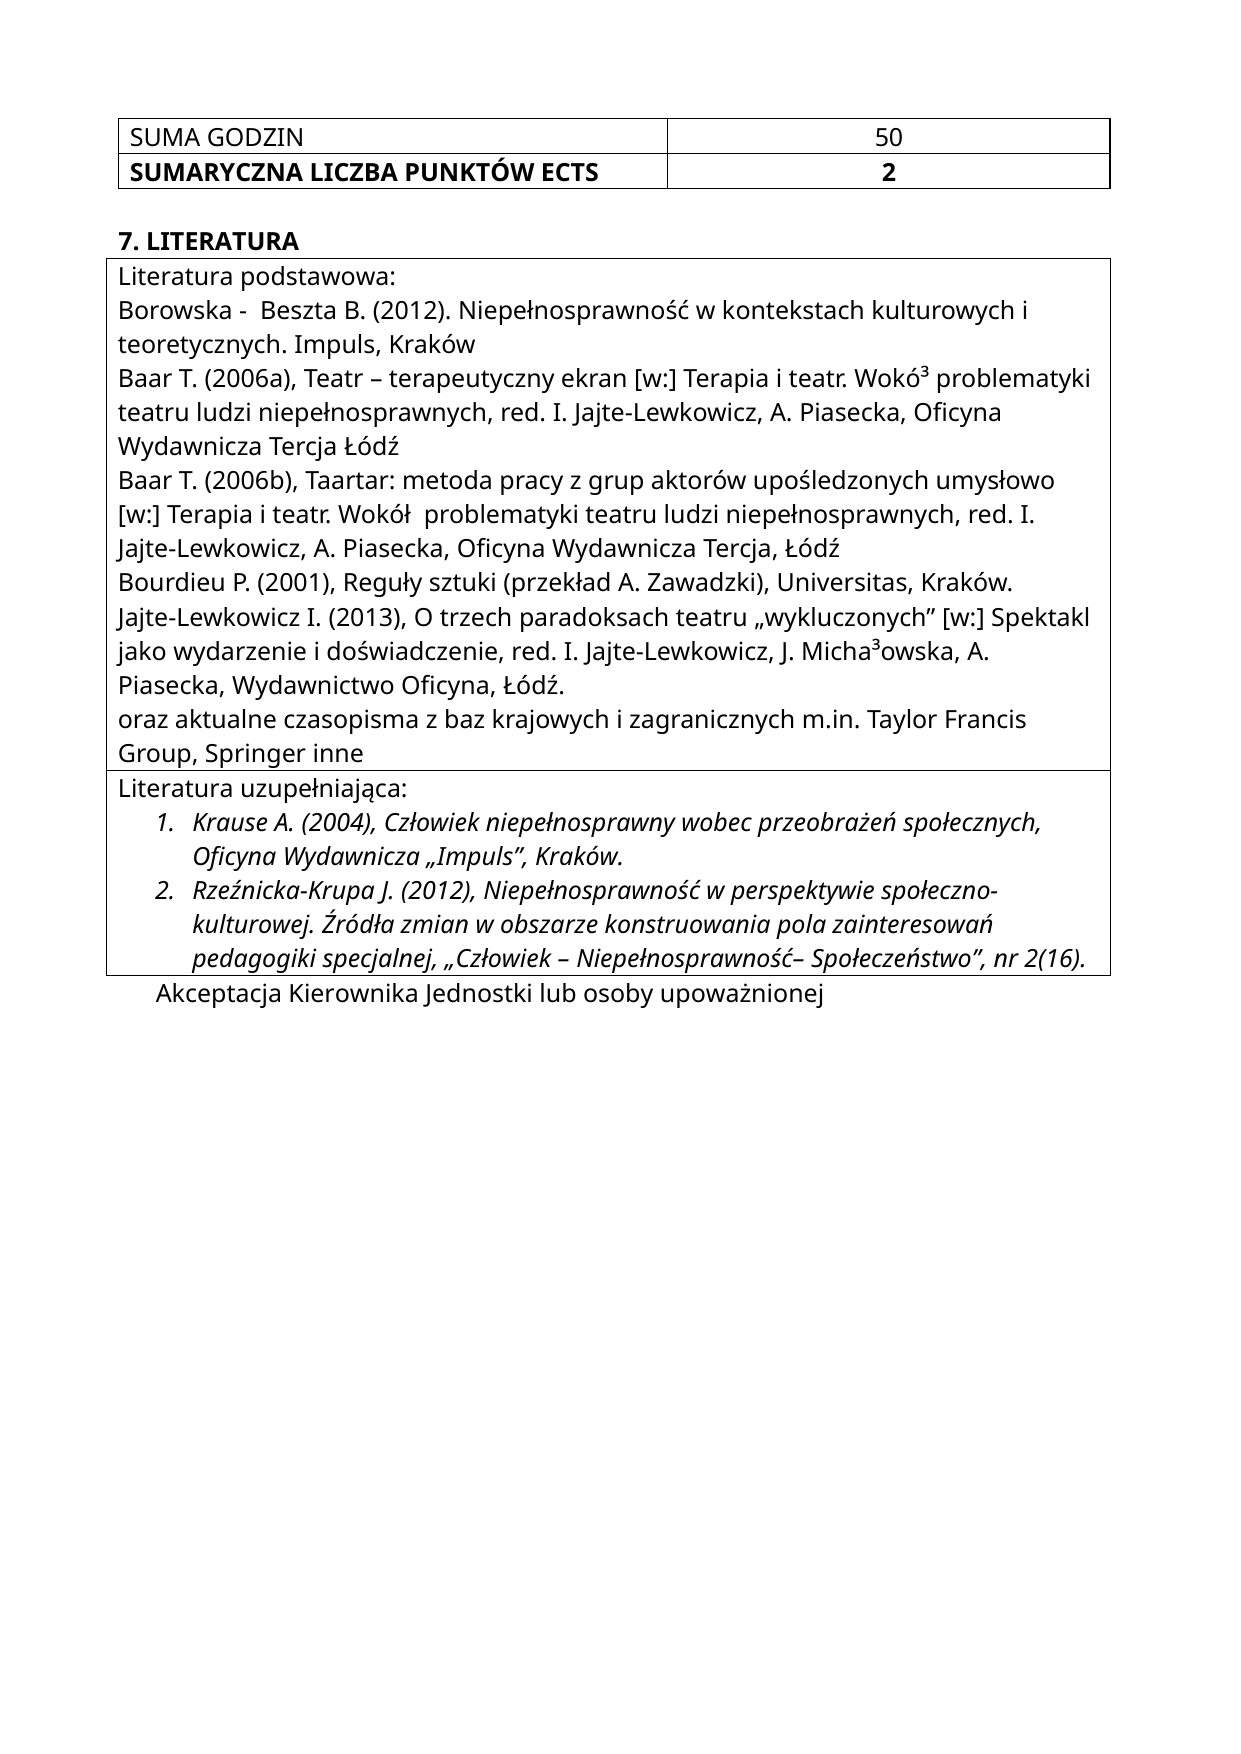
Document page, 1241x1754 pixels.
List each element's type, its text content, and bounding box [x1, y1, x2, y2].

table_cell 2 [668, 154, 1109, 188]
text Akceptacja Kierownika Jednostki lub osoby upoważnionej [156, 976, 1122, 1010]
table_cell 50 [668, 119, 1109, 153]
text 7. LITERATURA [118, 223, 1122, 257]
table_header Literatura podstawowa: Borowska - Beszta B. (2012). Niepełnosprawność w kontekstach kulturowych i teoretycznych. Impuls, Kraków Baar T. (2006a), Teatr – terapeutyczny ekran [w:] Terapia i teatr. Wokó³ problematyki teatru ludzi niepełnosprawnych, red. I. Jajte-Lewkowicz, A. Piasecka, Oficyna Wydawnicza Tercja Łódź Baar T. (2006b), Taartar: metoda pracy z grup aktorów upośledzonych umysłowo [w:] Terapia i teatr. Wokół problematyki teatru ludzi niepełnosprawnych, red. I. Jajte-Lewkowicz, A. Piasecka, Oficyna Wydawnicza Tercja, Łódź Bourdieu P. (2001), Reguły sztuki (przekład A. Zawadzki), Universitas, Kraków. Jajte-Lewkowicz I. (2013), O trzech paradoksach teatru „wykluczonych” [w:] Spektakl jako wydarzenie i doświadczenie, red. I. Jajte-Lewkowicz, J. Micha³owska, A. Piasecka, Wydawnictwo Oficyna, Łódź. oraz aktualne czasopisma z baz krajowych i zagranicznych m.in. Taylor Francis Group, Springer inne [107, 259, 1110, 769]
table_cell SUMA GODZIN [119, 119, 667, 153]
table_cell SUMARYCZNA LICZBA PUNKTÓW ECTS [119, 154, 667, 188]
table_cell Literatura uzupełniająca: Krause A. (2004), Człowiek niepełnosprawny wobec przeobrażeń społecznych, Oficyna Wydawnicza „Impuls”, Kraków. Rzeźnicka-Krupa J. (2012), Niepełnosprawność w perspektywie społeczno-kulturowej. Źródła zmian w obszarze konstruowania pola zainteresowań pedagogiki specjalnej, „Człowiek – Niepełnosprawność– Społeczeństwo”, nr 2(16). [107, 771, 1110, 975]
